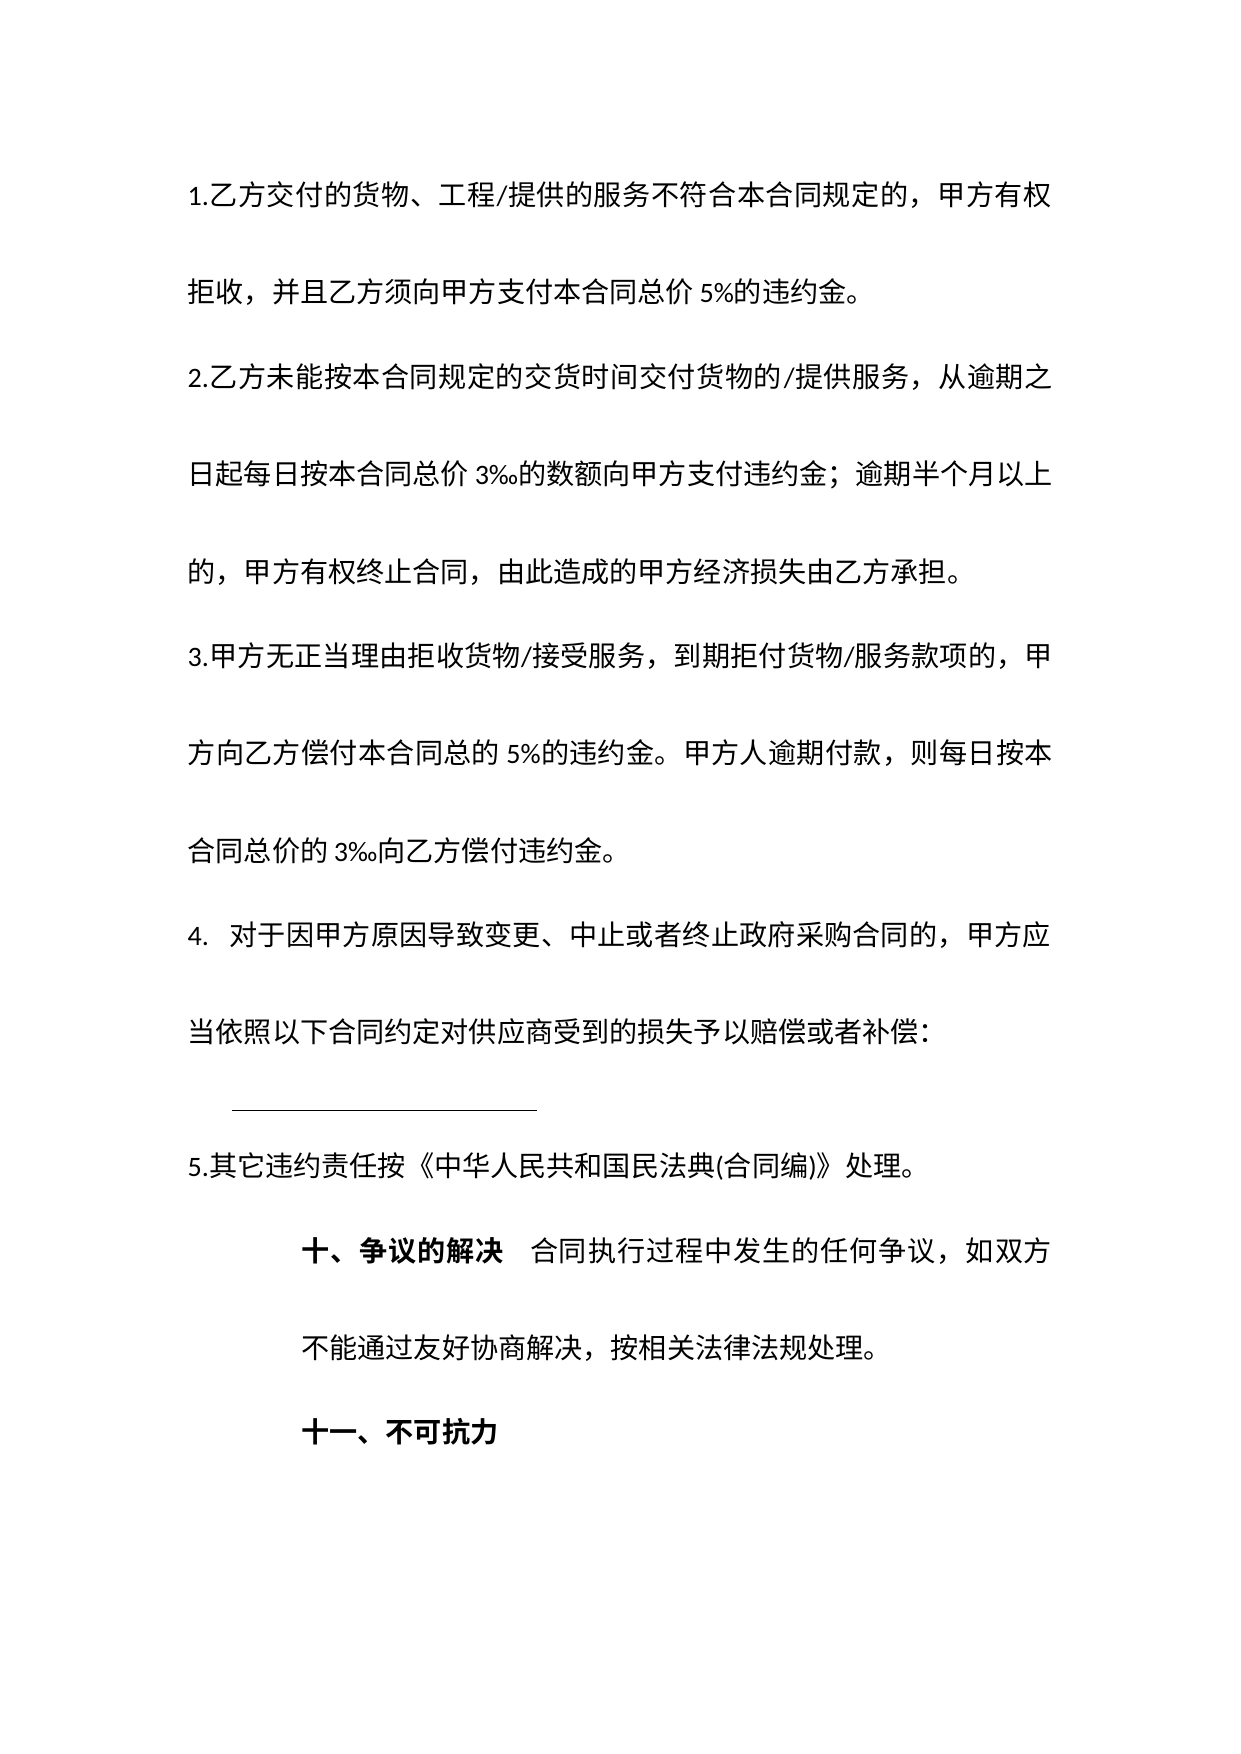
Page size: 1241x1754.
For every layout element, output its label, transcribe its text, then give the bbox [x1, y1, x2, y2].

text 5.其它违约责任按《中华人民共和国民法典(合同编)》处理。 [187, 1133, 1053, 1198]
text 十一、不可抗力 [301, 1399, 1053, 1464]
text 4. 对于因甲方原因导致变更、中止或者终止政府采购合同的，甲方应当依照以下合同约定对供应商受到的损失予以赔偿或者补偿： [187, 902, 1053, 1064]
text 1.乙方交付的货物、工程/提供的服务不符合本合同规定的，甲方有权拒收，并且乙方须向甲方支付本合同总价5%的违约金。 [187, 162, 1053, 324]
text 3.甲方无正当理由拒收货物/接受服务，到期拒付货物/服务款项的，甲方向乙方偿付本合同总的5%的违约金。甲方人逾期付款，则每日按本合同总价的3‰向乙方偿付违约金。 [187, 623, 1053, 883]
text 2.乙方未能按本合同规定的交货时间交付货物的/提供服务，从逾期之日起每日按本合同总价3‰的数额向甲方支付违约金；逾期半个月以上的，甲方有权终止合同，由此造成的甲方经济损失由乙方承担。 [187, 344, 1053, 604]
text 十、争议的解决 合同执行过程中发生的任何争议，如双方不能通过友好协商解决，按相关法律法规处理。 [301, 1217, 1053, 1380]
